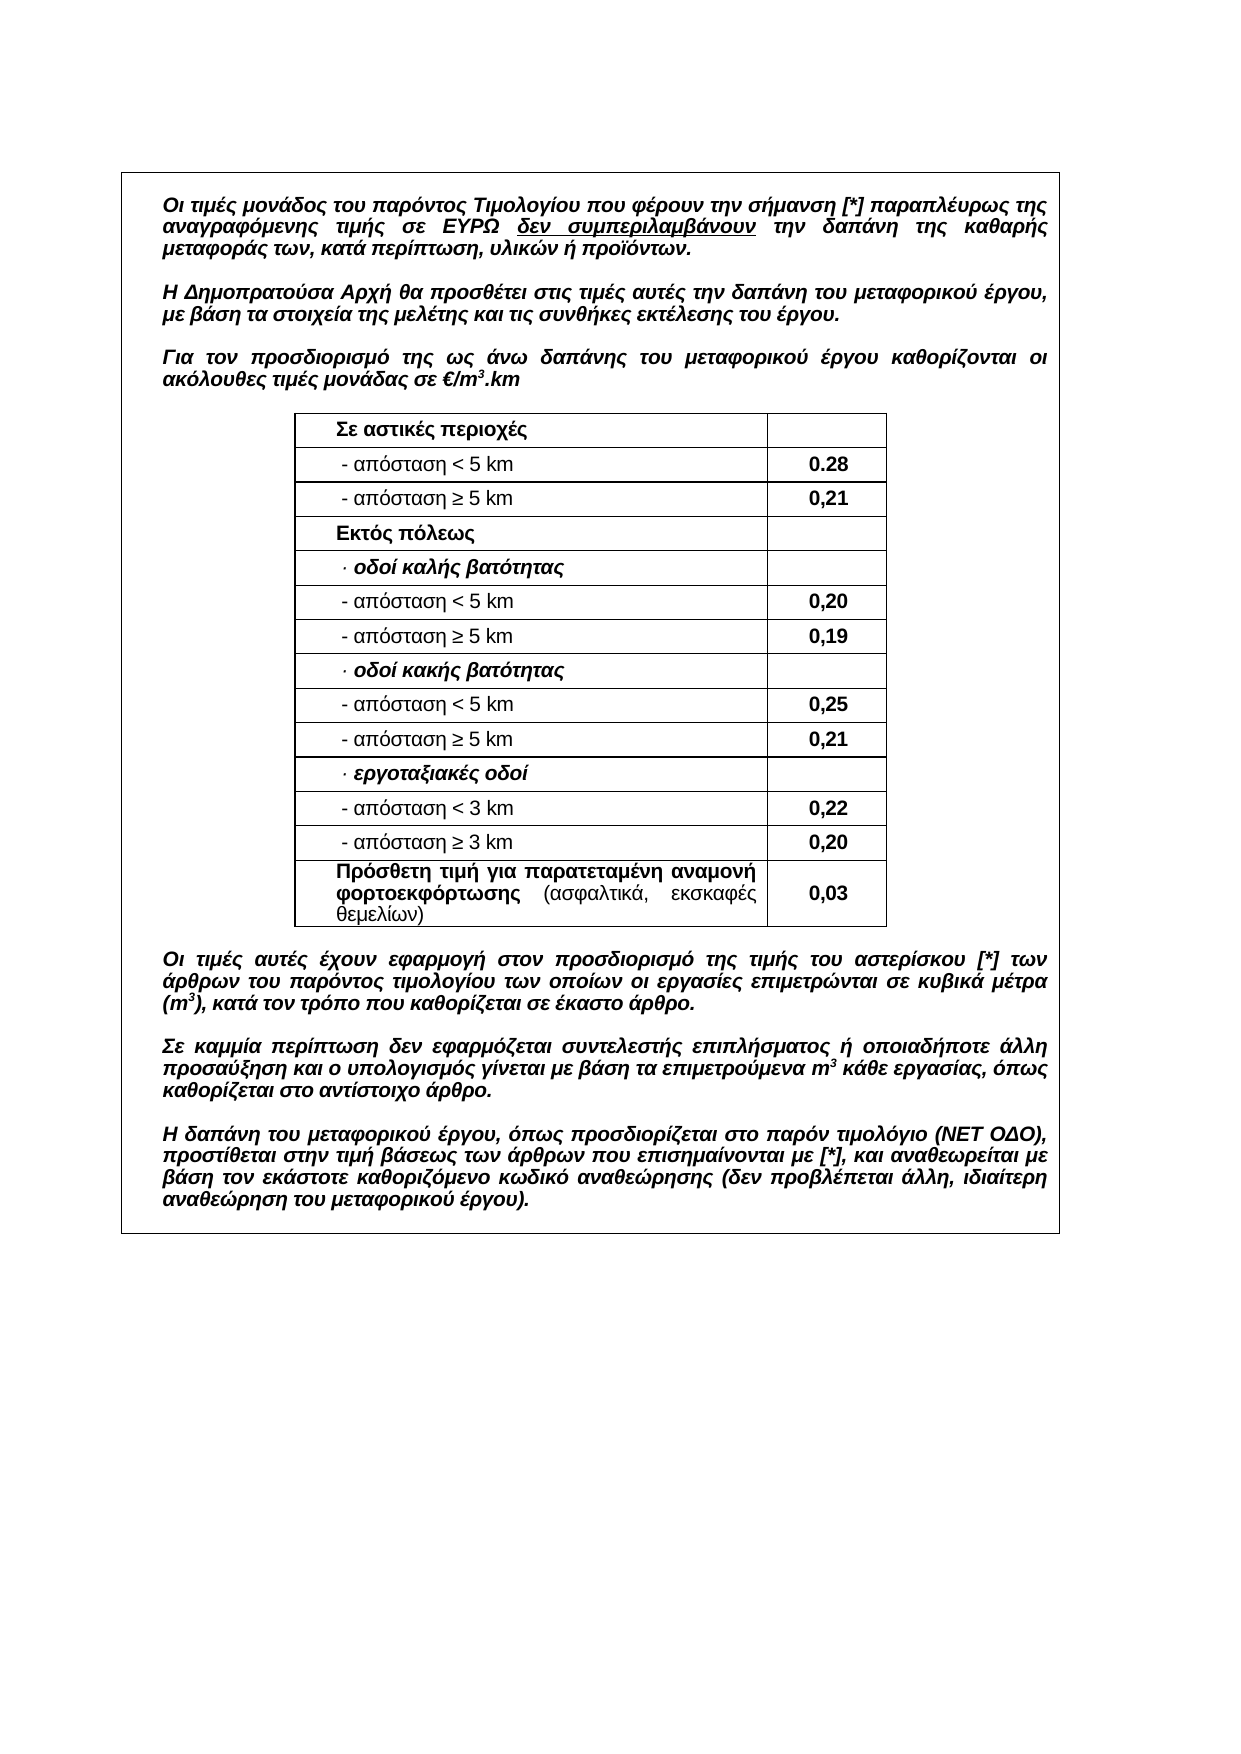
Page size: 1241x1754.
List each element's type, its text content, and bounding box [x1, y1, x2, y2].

table_header Οι τιμές μονάδος του παρόντος Τιμολογίου που φέρουν την σήμανση [*] παραπλέυρως της αναγραφόμενης τιμής σε ΕΥΡΩ δεν συμπεριλαμβάνουν την δαπάνη της καθαρής μεταφοράς των, κατά περίπτωση, υλικών ή προϊόντων. Η Δημοπρατούσα Αρχή θα προσθέτει στις τιμές αυτές την δαπάνη του μεταφορικού έργου, με βάση τα στοιχεία της μελέτης και τις συνθήκες εκτέλεσης του έργου. Για τον προσδιορισμό της ως άνω δαπάνης του μεταφορικού έργου καθορίζονται οι ακόλουθες τιμές μονάδας σε €/m3.km Oι τιμές αυτές έχουν εφαρμογή στον προσδιορισμό της τιμής του αστερίσκου [*] των άρθρων του παρόντος τιμολογίου των οποίων οι εργασίες επιμετρώνται σε κυβικά μέτρα (m3), κατά τον τρόπο που καθορίζεται σε έκαστο άρθρο. Σε καμμία περίπτωση δεν εφαρμόζεται συντελεστής επιπλήσματος ή οποιαδήποτε άλλη προσαύξηση και ο υπολογισμός γίνεται με βάση τα επιμετρούμενα m3 κάθε εργασίας, όπως καθορίζεται στο αντίστοιχο άρθρο. Η δαπάνη του μεταφορικού έργου, όπως προσδιορίζεται στο παρόν τιμολόγιο (ΝΕΤ ΟΔΟ), προστίθεται στην τιμή βάσεως των άρθρων που επισημαίνονται με [*], και αναθεωρείται με βάση τον εκάστοτε καθοριζόμενο κωδικό αναθεώρησης (δεν προβλέπεται άλλη, ιδιαίτερη αναθεώρηση του μεταφορικού έργου). [122, 173, 1059, 1233]
